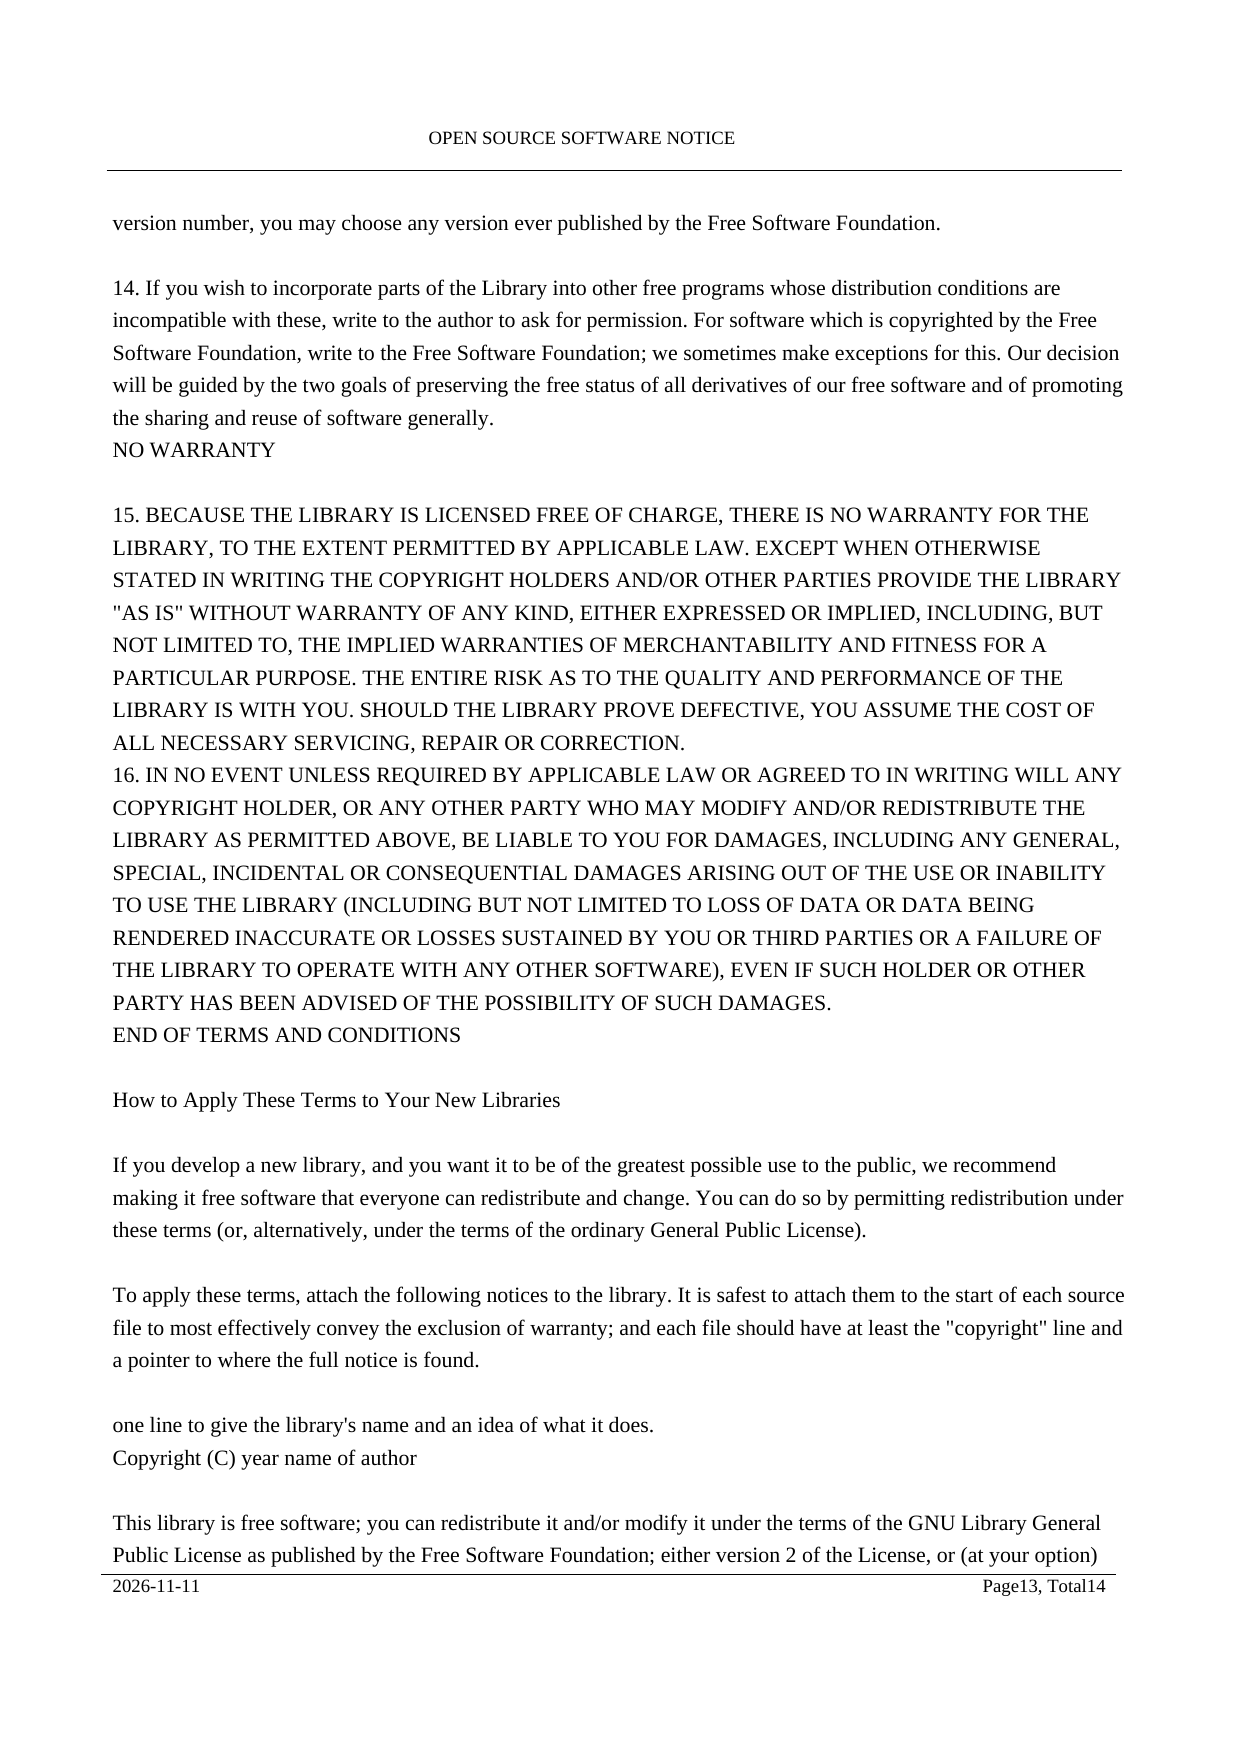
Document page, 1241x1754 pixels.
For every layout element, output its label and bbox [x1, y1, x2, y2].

text [112, 206, 1128, 1571]
